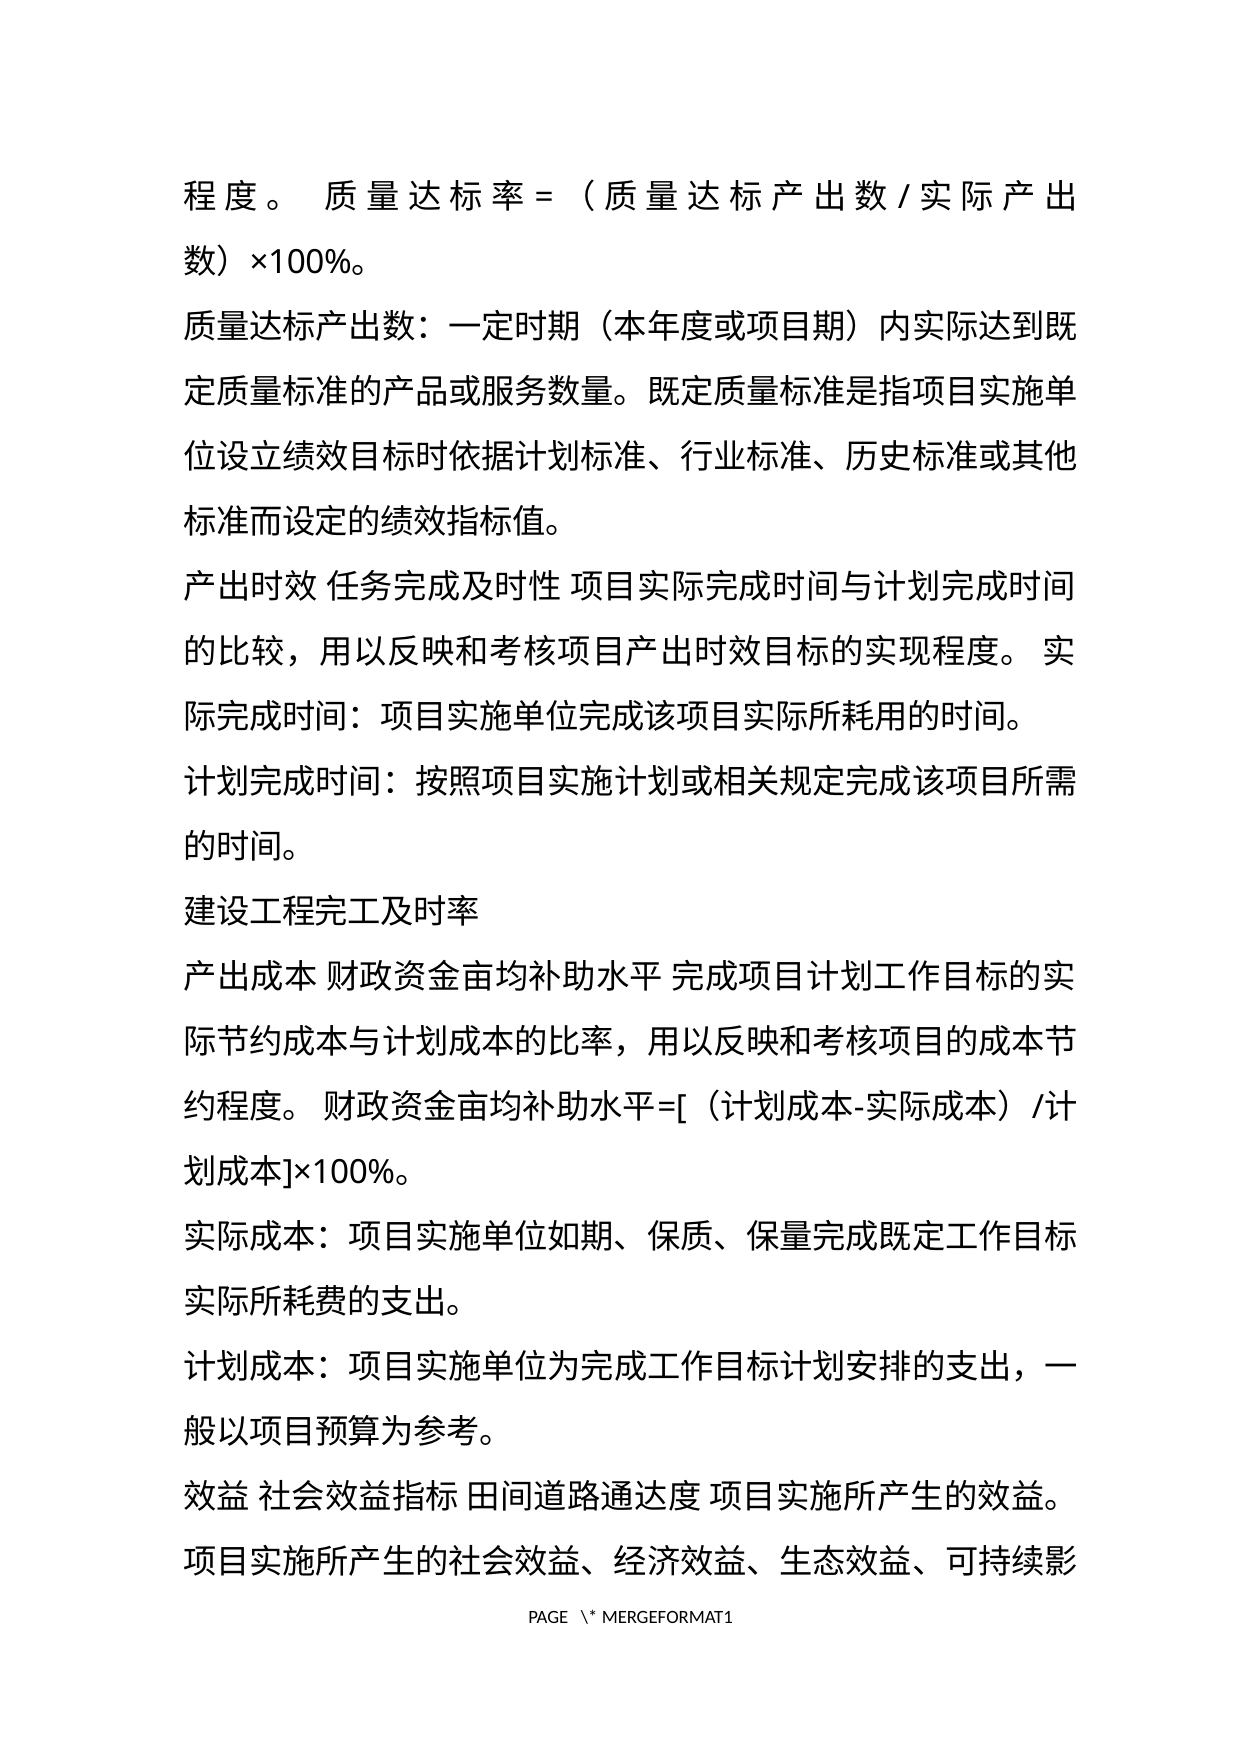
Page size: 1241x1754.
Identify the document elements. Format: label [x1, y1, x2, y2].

text [183, 162, 1078, 1592]
